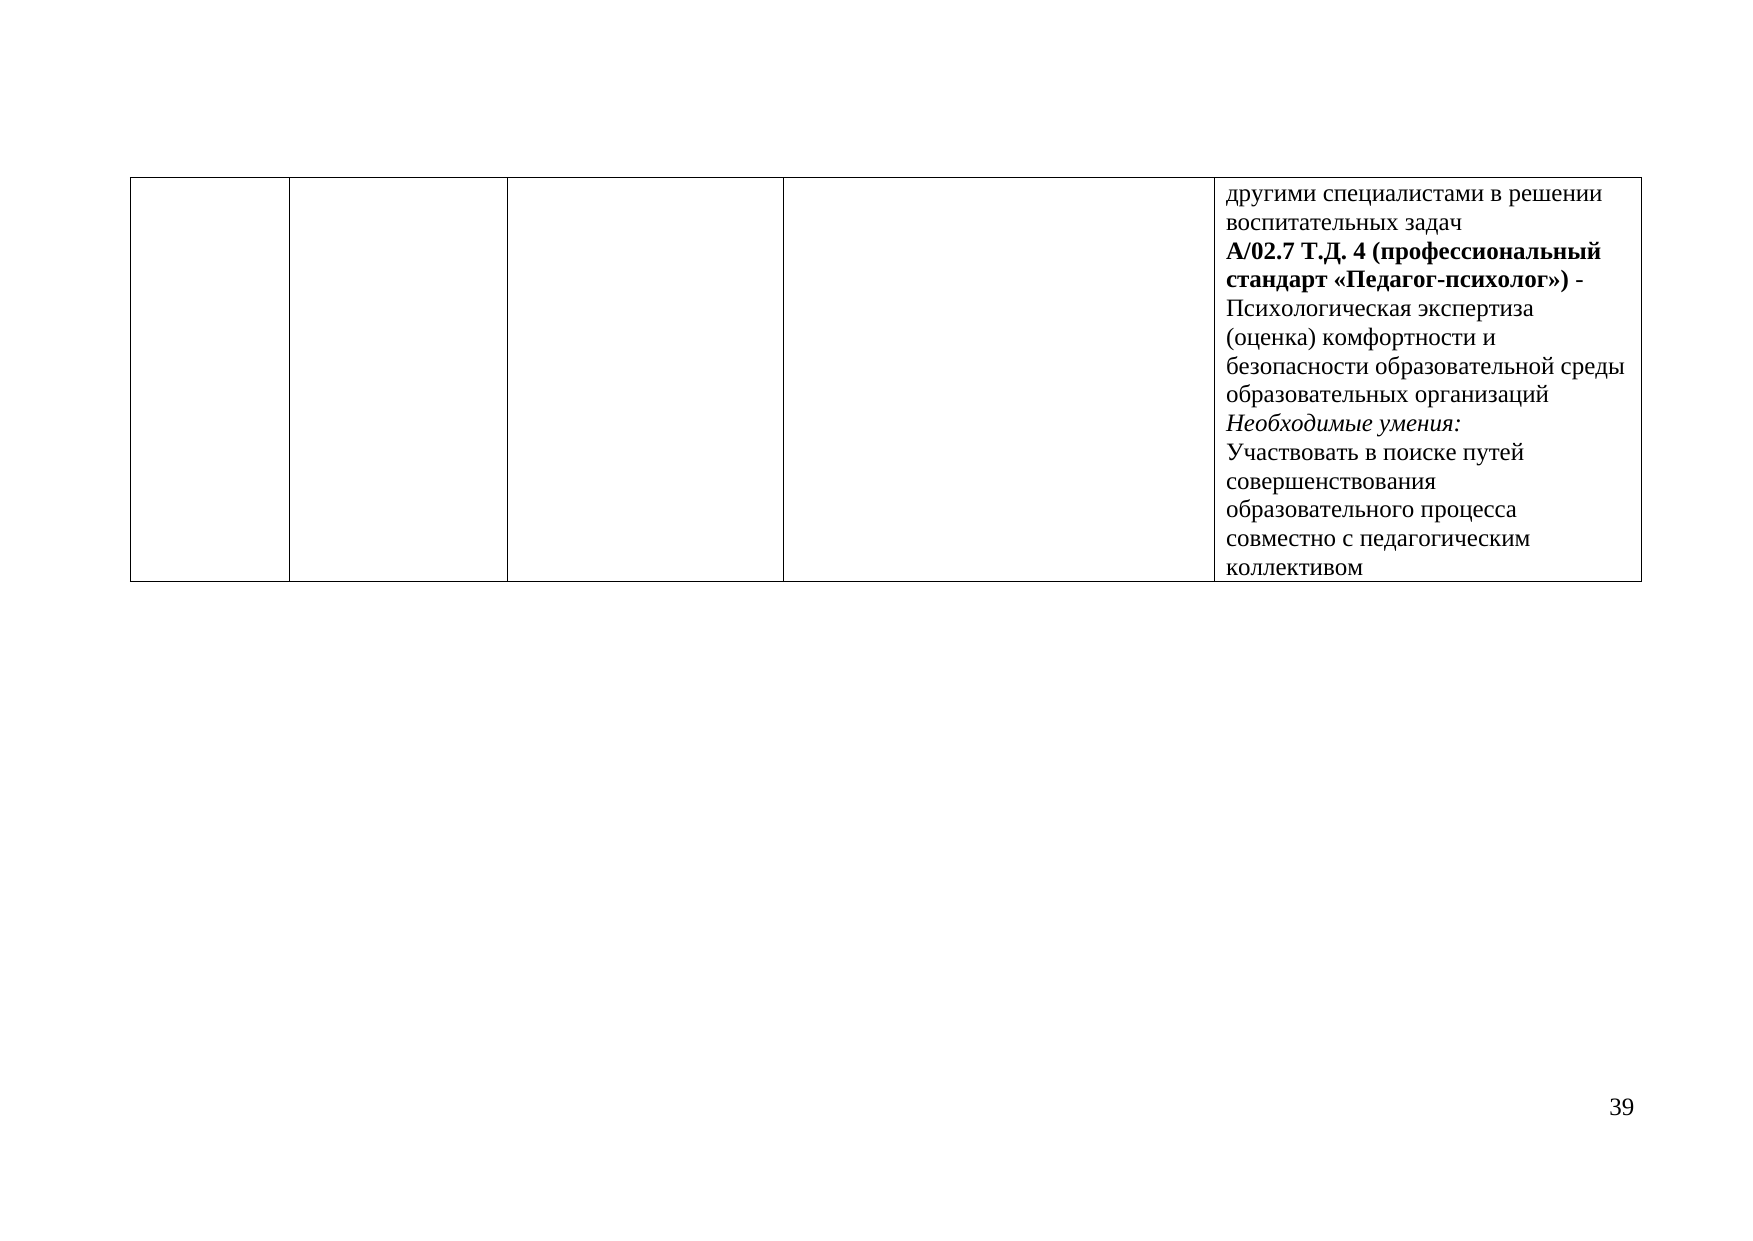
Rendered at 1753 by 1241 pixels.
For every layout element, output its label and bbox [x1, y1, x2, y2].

table_cell [784, 178, 1214, 581]
table_cell [1215, 178, 1641, 581]
